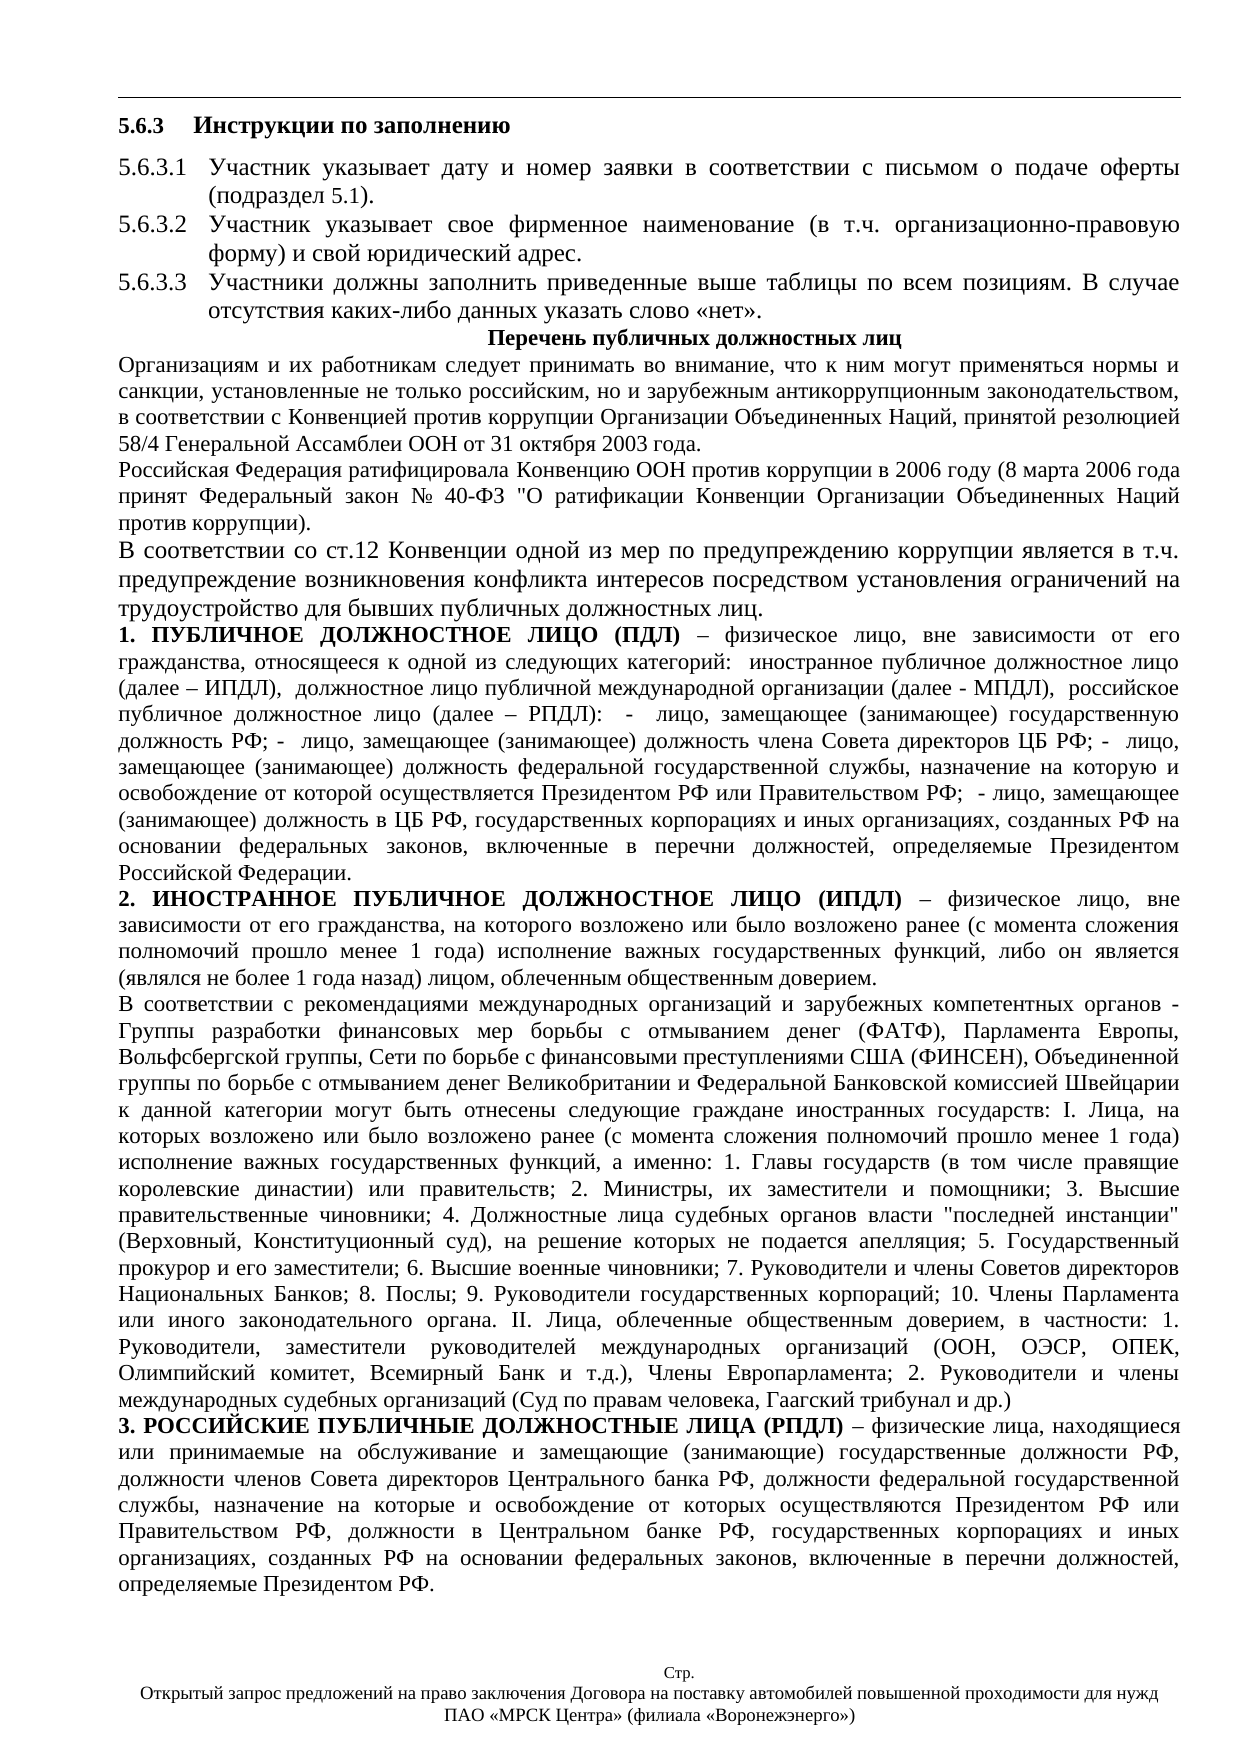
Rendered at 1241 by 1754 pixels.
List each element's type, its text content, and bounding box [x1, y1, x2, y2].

subtitle Инструкции по заполнению [118, 111, 1181, 139]
text Российская Федерация ратифицировала Конвенцию ООН против коррупции в 2006 году (8 марта 2006 года принят Федеральный закон № 40-ФЗ "О ратификации Конвенции Организации Объединенных Наций против коррупции). [118, 456, 1181, 535]
list Участник указывает свое фирменное наименование (в т.ч. организационно-правовую форму) и свой юридический адрес. [118, 209, 1181, 267]
text Организациям и их работникам следует принимать во внимание, что к ним могут применяться нормы и санкции, установленные не только российским, но и зарубежным антикоррупционным законодательством, в соответствии с Конвенцией против коррупции Организации Объединенных Наций, принятой резолюцией 58/4 Генеральной Ассамблеи ООН от 31 октября 2003 года. [118, 351, 1181, 456]
list Перечень публичных должностных лиц [208, 324, 1181, 351]
list Участник указывает дату и номер заявки в соответствии с письмом о подаче оферты (подраздел 5.1). [118, 152, 1181, 209]
text В соответствии со ст.12 Конвенции одной из мер по предупреждению коррупции является в т.ч. предупреждение возникновения конфликта интересов посредством установления ограничений на трудоустройство для бывших публичных должностных лиц. [118, 535, 1181, 621]
text В соответствии с рекомендациями международных организаций и зарубежных компетентных органов - Группы разработки финансовых мер борьбы с отмыванием денег (ФАТФ), Парламента Европы, Вольфсбергской группы, Сети по борьбе с финансовыми преступлениями США (ФИНСЕН), Объединенной группы по борьбе с отмыванием денег Великобритании и Федеральной Банковской комиссией Швейцарии к данной категории могут быть отнесены следующие граждане иностранных государств: I. Лица, на которых возложено или было возложено ранее (с момента сложения полномочий прошло менее 1 года) исполнение важных государственных функций, а именно: 1. Главы государств (в том числе правящие королевские династии) или правительств; 2. Министры, их заместители и помощники; 3. Высшие правительственные чиновники; 4. Должностные лица судебных органов власти "последней инстанции" (Верховный, Конституционный суд), на решение которых не подается апелляция; 5. Государственный прокурор и его заместители; 6. Высшие военные чиновники; 7. Руководители и члены Советов директоров Национальных Банков; 8. Послы; 9. Руководители государственных корпораций; 10. Члены Парламента или иного законодательного органа. II. Лица, облеченные общественным доверием, в частности: 1. Руководители, заместители руководителей международных организаций (ООН, ОЭСР, ОПЕК, Олимпийский комитет, Всемирный Банк и т.д.), Члены Европарламента; 2. Руководители и члены международных судебных организаций (Суд по правам человека, Гаагский трибунал и др.) [118, 990, 1181, 1412]
text 3. РОССИЙСКИЕ ПУБЛИЧНЫЕ ДОЛЖНОСТНЫЕ ЛИЦА (РПДЛ) – физические лица, находящиеся или принимаемые на обслуживание и замещающие (занимающие) государственные должности РФ, должности членов Совета директоров Центрального банка РФ, должности федеральной государственной службы, назначение на которые и освобождение от которых осуществляются Президентом РФ или Правительством РФ, должности в Центральном банке РФ, государственных корпорациях и иных организациях, созданных РФ на основании федеральных законов, включенные в перечни должностей, определяемые Президентом РФ. [118, 1412, 1181, 1596]
list Участники должны заполнить приведенные выше таблицы по всем позициям. В случае отсутствия каких-либо данных указать слово «нет». [118, 267, 1181, 324]
text 2. ИНОСТРАННОЕ ПУБЛИЧНОЕ ДОЛЖНОСТНОЕ ЛИЦО (ИПДЛ) – физическое лицо, вне зависимости от его гражданства, на которого возложено или было возложено ранее (с момента сложения полномочий прошло менее 1 года) исполнение важных государственных функций, либо он является (являлся не более 1 года назад) лицом, облеченным общественным доверием. [118, 885, 1181, 990]
text 1. ПУБЛИЧНОЕ ДОЛЖНОСТНОЕ ЛИЦО (ПДЛ) – физическое лицо, вне зависимости от его гражданства, относящееся к одной из следующих категорий: иностранное публичное должностное лицо (далее – ИПДЛ), должностное лицо публичной международной организации (далее - МПДЛ), российское публичное должностное лицо (далее – РПДЛ): - лицо, замещающее (занимающее) государственную должность РФ; - лицо, замещающее (занимающее) должность члена Совета директоров ЦБ РФ; - лицо, замещающее (занимающее) должность федеральной государственной службы, назначение на которую и освобождение от которой осуществляется Президентом РФ или Правительством РФ; - лицо, замещающее (занимающее) должность в ЦБ РФ, государственных корпорациях и иных организациях, созданных РФ на основании федеральных законов, включенные в перечни должностей, определяемые Президентом Российской Федерации. [118, 621, 1181, 885]
